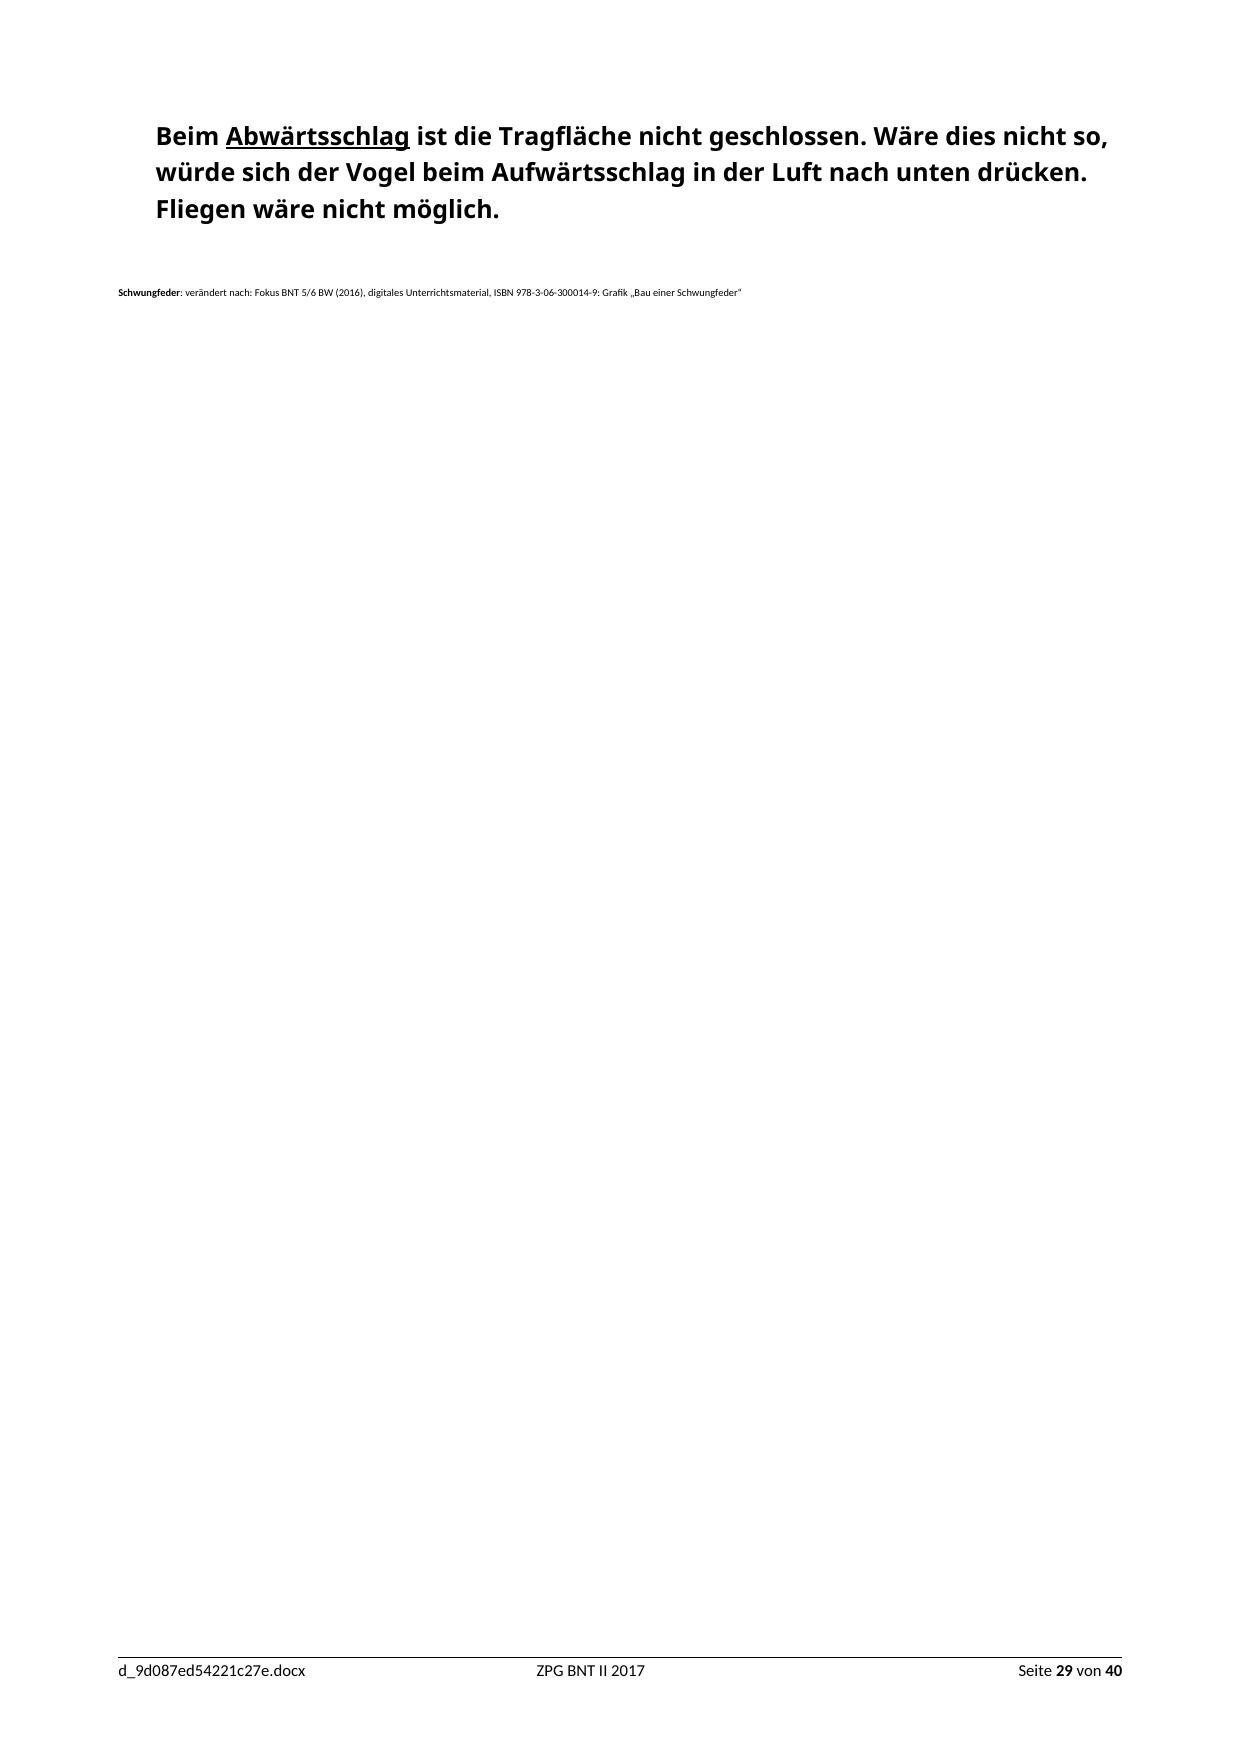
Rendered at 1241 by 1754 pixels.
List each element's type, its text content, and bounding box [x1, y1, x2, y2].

text Schwungfeder: verändert nach: Fokus BNT 5/6 BW (2016), digitales Unterrichtsmaterial, ISBN 978-3-06-300014-9: Grafik „Bau einer Schwungfeder“ [118, 286, 1122, 299]
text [118, 118, 1122, 226]
